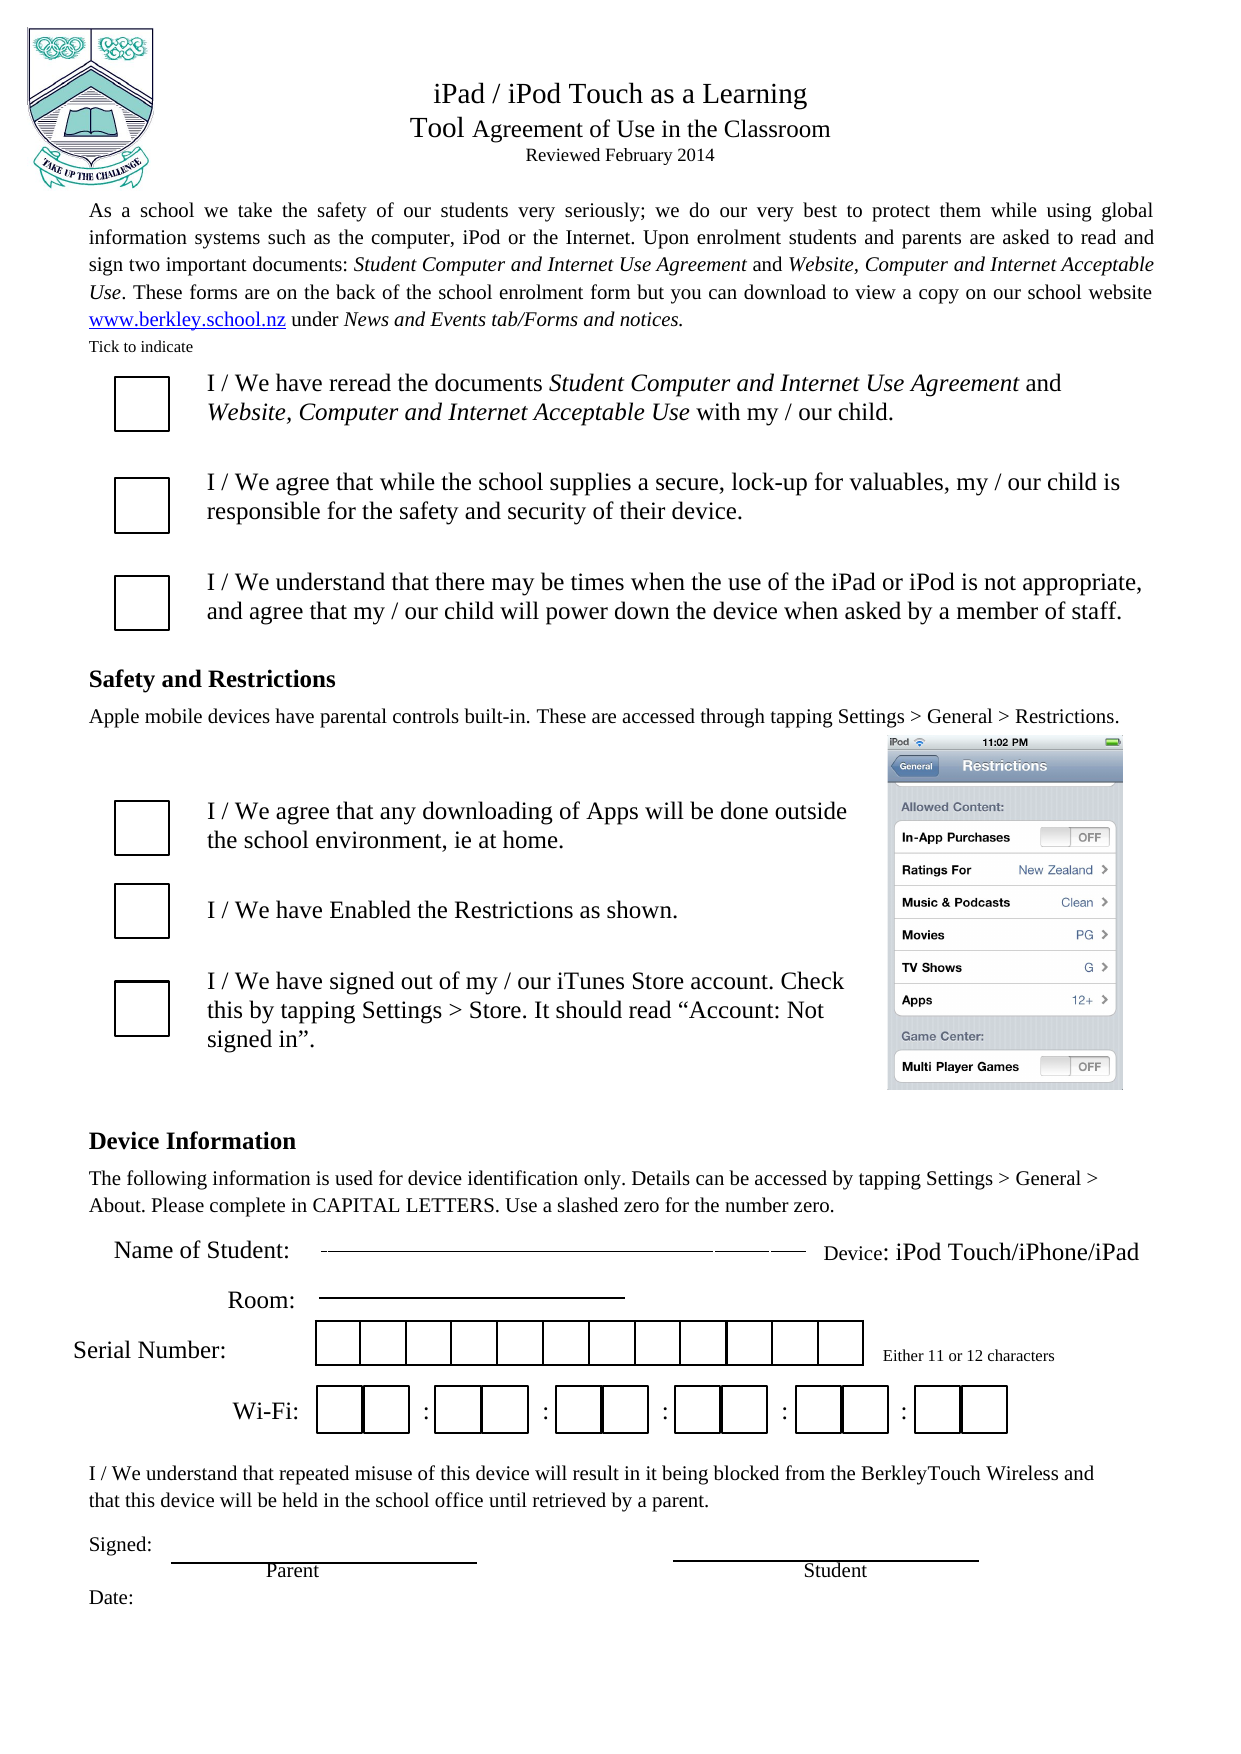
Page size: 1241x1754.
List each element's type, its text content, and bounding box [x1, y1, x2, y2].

text Apple mobile devices have parental controls built-in. These are accessed through tapping Settings > General > Restrictions. [88, 704, 1124, 728]
text Device: iPod Touch/iPhone/iPad [823, 1237, 1163, 1265]
text Parent Student [266, 1558, 1163, 1582]
text Serial Number: [17, 1335, 808, 1364]
text Room: [88, 1285, 808, 1314]
text Wi-Fi: : : : : : [88, 1396, 1163, 1425]
picture [887, 735, 1123, 896]
text Either 11 or 12 characters [883, 1345, 1163, 1364]
text iPad / iPod Touch as a Learning Tool Agreement of Use in the Classroom Reviewed February 2014 [402, 76, 838, 166]
text I / We agree that any downloading of Apps will be done outside the school environment, ie at home. [207, 796, 848, 854]
text I / We agree that while the school supplies a secure, lock-up for valuables, my / our child is responsible for the safety and security of their device. [207, 467, 1123, 525]
text Device Information [88, 1126, 1163, 1155]
text I / We have reread the documents Student Computer and Internet Use Agreement and Website, Computer and Internet Acceptable Use with my / our child. [207, 368, 1152, 426]
text Signed: [88, 1532, 1163, 1556]
text I / We have Enabled the Restrictions as shown. [207, 896, 1163, 924]
text I / We understand that repeated misuse of this device will result in it being blocked from the BerkleyTouch Wireless and that this device will be held in the school office until retrieved by a parent. [88, 1461, 1130, 1512]
text Name of Student: [88, 1235, 814, 1264]
text I / We understand that there may be times when the use of the iPad or iPod is not appropriate, and agree that my / our child will power down the device when asked by a member of staff. [207, 567, 1145, 625]
text As a school we take the safety of our students very seriously; we do our very best to protect them while using global information systems such as the computer, iPod or the Internet. Upon enrolment students and parents are asked to read and sign two important documents: Student Computer and Internet Use Agreement and Website, Computer and Internet Acceptable Use. These forms are on the back of the school enrolment form but you can download to view a copy on our school website www.berkley.school.nz under News and Events tab/Forms and notices. [88, 198, 1155, 331]
text Date: [88, 1585, 139, 1609]
text I / We have signed out of my / our iTunes Store account. Check this by tapping Settings > Store. It should read “Account: Not signed in”. [207, 966, 846, 1053]
text Tick to indicate [88, 337, 197, 356]
picture [27, 27, 155, 198]
picture [887, 924, 1123, 1090]
text The following information is used for device identification only. Details can be accessed by tapping Settings > General > About. Please complete in CAPITAL LETTERS. Use a slashed zero for the number zero. [88, 1166, 1100, 1217]
text Safety and Restrictions [88, 664, 1163, 693]
